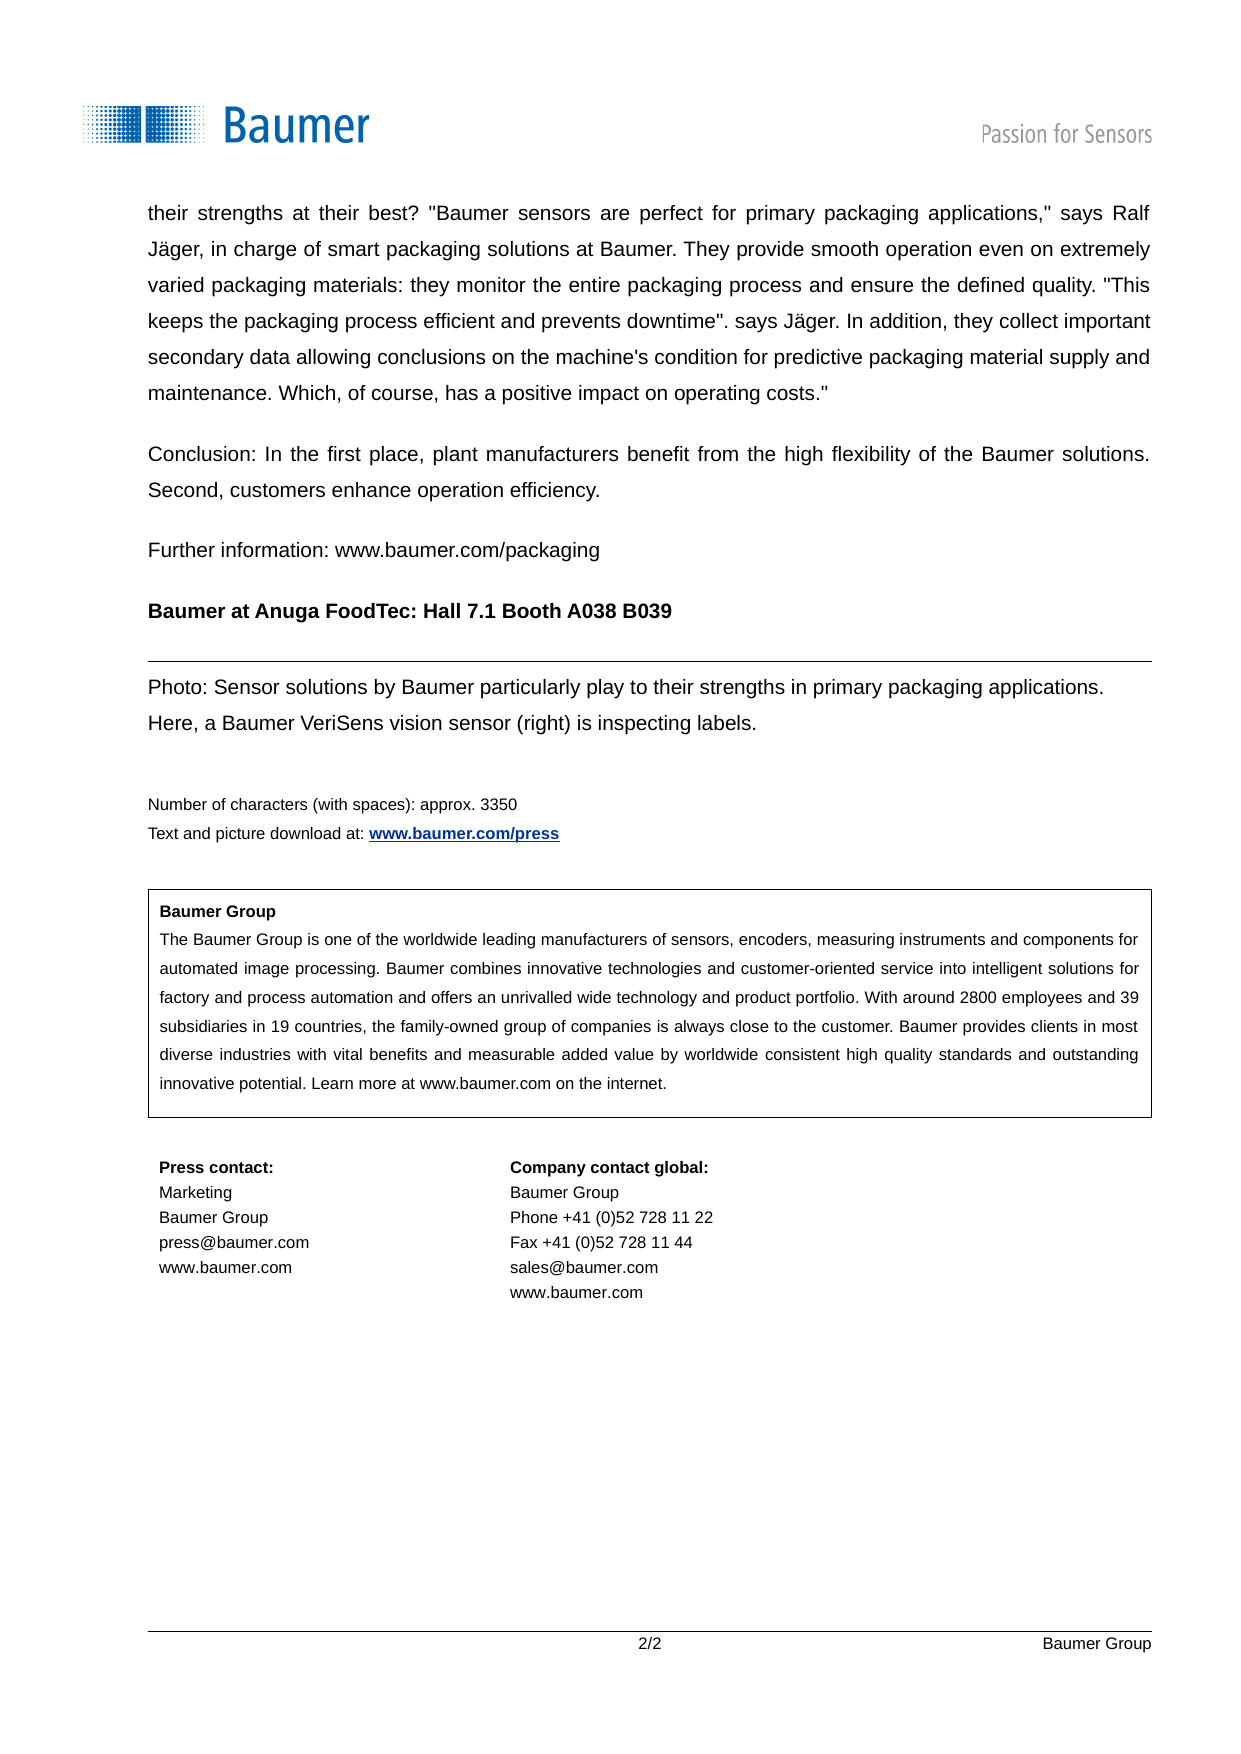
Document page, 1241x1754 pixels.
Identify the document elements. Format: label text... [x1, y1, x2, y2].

table_header Press contact: Marketing Baumer Group press@baumer.com www.baumer.com [148, 1154, 498, 1304]
text Text and picture download at: www.baumer.com/press [148, 824, 1152, 843]
text Further information: www.baumer.com/packaging [148, 538, 1152, 562]
picture [83, 106, 370, 143]
picture [982, 123, 1152, 143]
text Photo: Sensor solutions by Baumer particularly play to their strengths in primary packaging applications. Here, a Baumer VeriSens vision sensor (right) is inspecting labels. [148, 675, 1152, 735]
text Baumer at Anuga FoodTec: Hall 7.1 Booth A038 B039 [148, 599, 1152, 623]
table_header Baumer Group The Baumer Group is one of the worldwide leading manufacturers of sensors, encoders, measuring instruments and components for automated image processing. Baumer combines innovative technologies and customer-oriented service into intelligent solutions for factory and process automation and offers an unrivalled wide technology and product portfolio. With around 2800 employees and 39 subsidiaries in 19 countries, the family-owned group of companies is always close to the customer. Baumer provides clients in most diverse industries with vital benefits and measurable added value by worldwide consistent high quality standards and outstanding innovative potential. Learn more at www.baumer.com on the internet. [149, 890, 1151, 1117]
table_header Company contact global: Baumer Group Phone +41 (0)52 728 11 22 Fax +41 (0)52 728 11 44 sales@baumer.com www.baumer.com [499, 1154, 862, 1304]
text Number of characters (with spaces): approx. 3350 [148, 795, 1152, 814]
text Conclusion: In the first place, plant manufacturers benefit from the high flexibility of the Baumer solutions. Second, customers enhance operation efficiency. [148, 441, 1152, 501]
